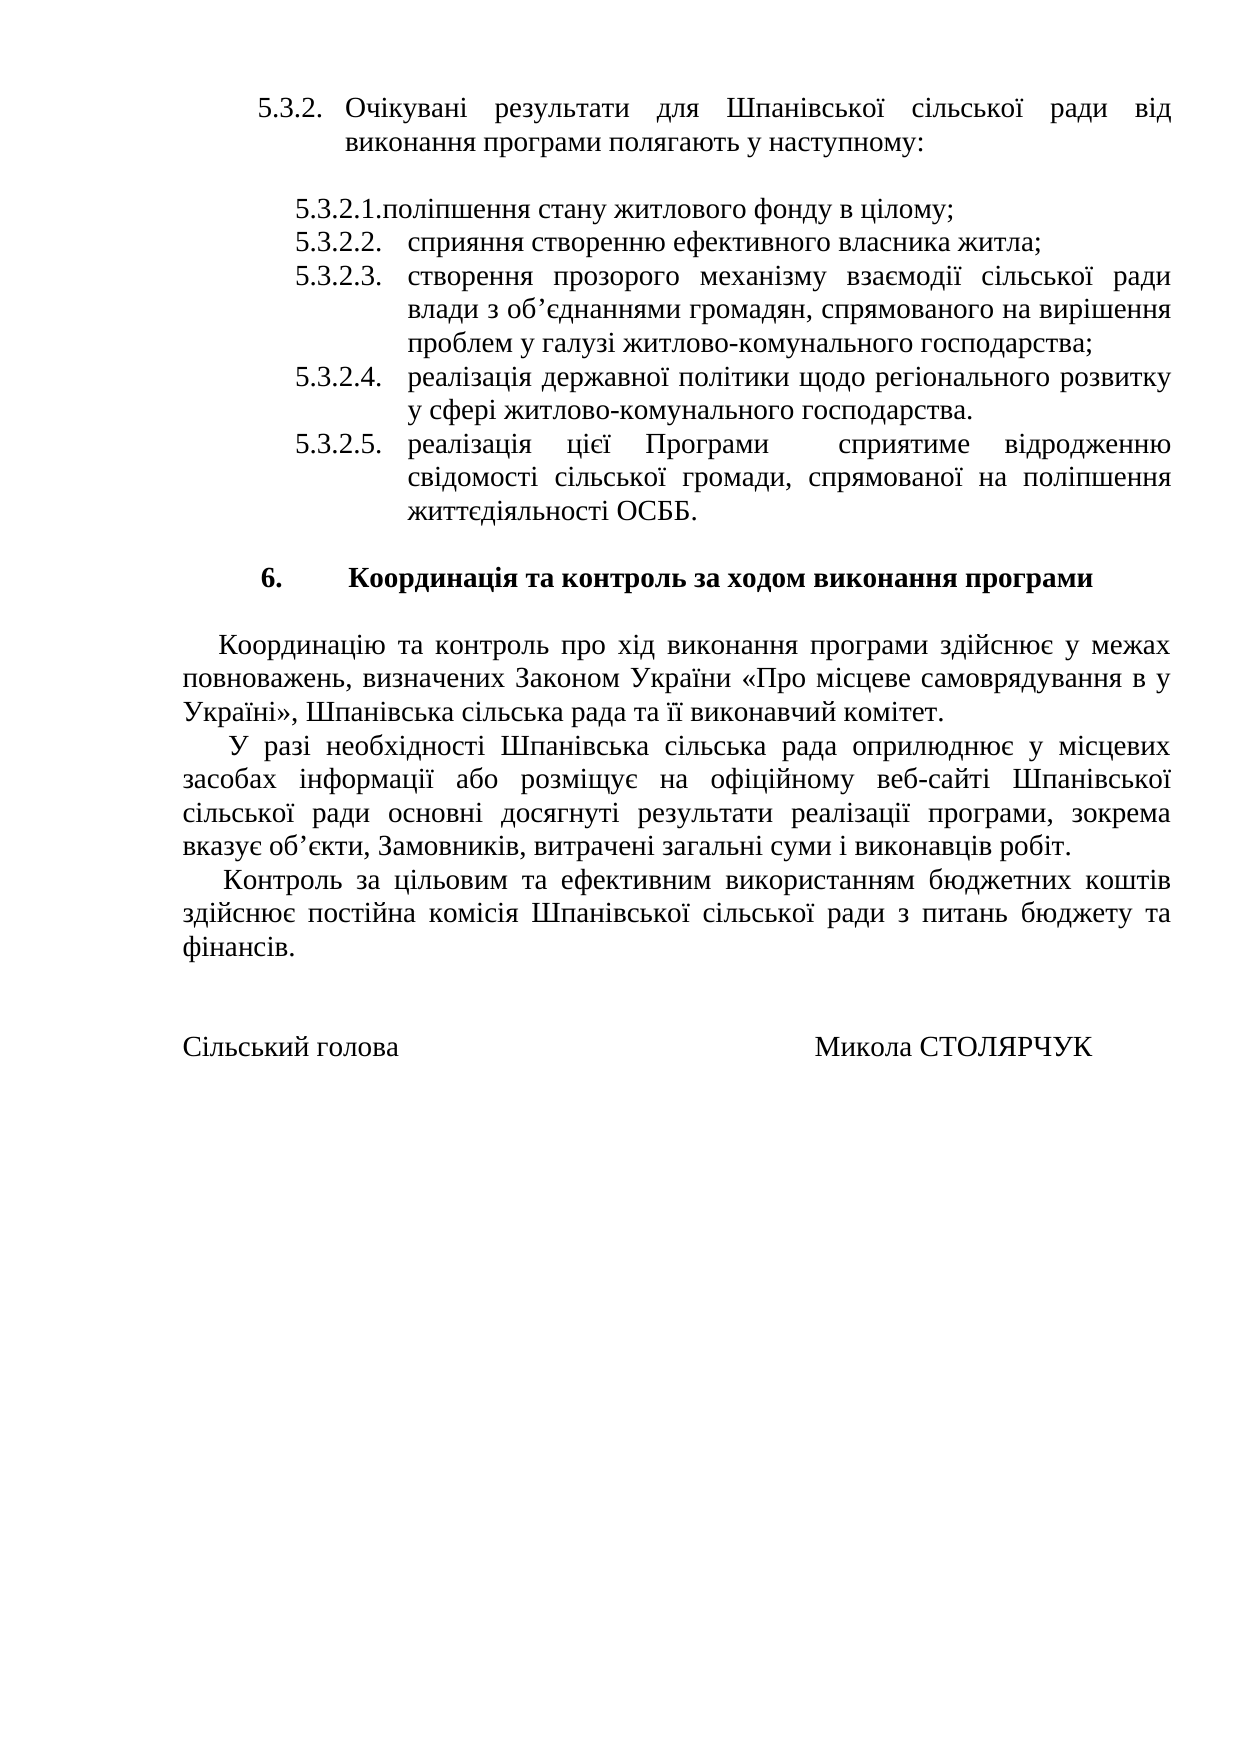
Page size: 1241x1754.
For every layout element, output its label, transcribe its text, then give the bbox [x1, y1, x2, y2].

list створення прозорого механізму взаємодії сільської ради влади з об’єднаннями громадян, спрямованого на вирішення проблем у галузі житлово-комунального господарства; [295, 258, 1172, 359]
list реалізація державної політики щодо регіонального розвитку у сфері житлово-комунального господарства. [295, 359, 1172, 426]
list Очікувані результати для Шпанівської сільської ради від виконання програми полягають у наступному: [257, 90, 1172, 157]
list Координація та контроль за ходом виконання програми [182, 560, 1172, 593]
text 5.3.2.1.поліпшення стану житлового фонду в цілому; [295, 191, 1172, 224]
text У разі необхідності Шпанівська сільська рада оприлюднює у місцевих засобах інформації або розміщує на офіційному веб-сайті Шпанівської сільської ради основні досягнуті результати реалізації програми, зокрема вказує об’єкти, Замовників, витрачені загальні суми і виконавців робіт. [182, 728, 1172, 862]
list сприяння створенню ефективного власника житла; [295, 224, 1172, 258]
text Координацію та контроль про хід виконання програми здійснює у межах повноважень, визначених Законом України «Про місцеве самоврядування в у Україні», Шпанівська сільська рада та її виконавчий комітет. [182, 627, 1172, 728]
text Контроль за цільовим та ефективним використанням бюджетних коштів здійснює постійна комісія Шпанівської сільської ради з питань бюджету та фінансів. [182, 862, 1172, 962]
text Сільський голова Микола СТОЛЯРЧУК [182, 1029, 1172, 1063]
list реалізація цієї Програми сприятиме відродженню свідомості сільської громади, спрямованої на поліпшення життєдіяльності ОСББ. [295, 426, 1172, 526]
